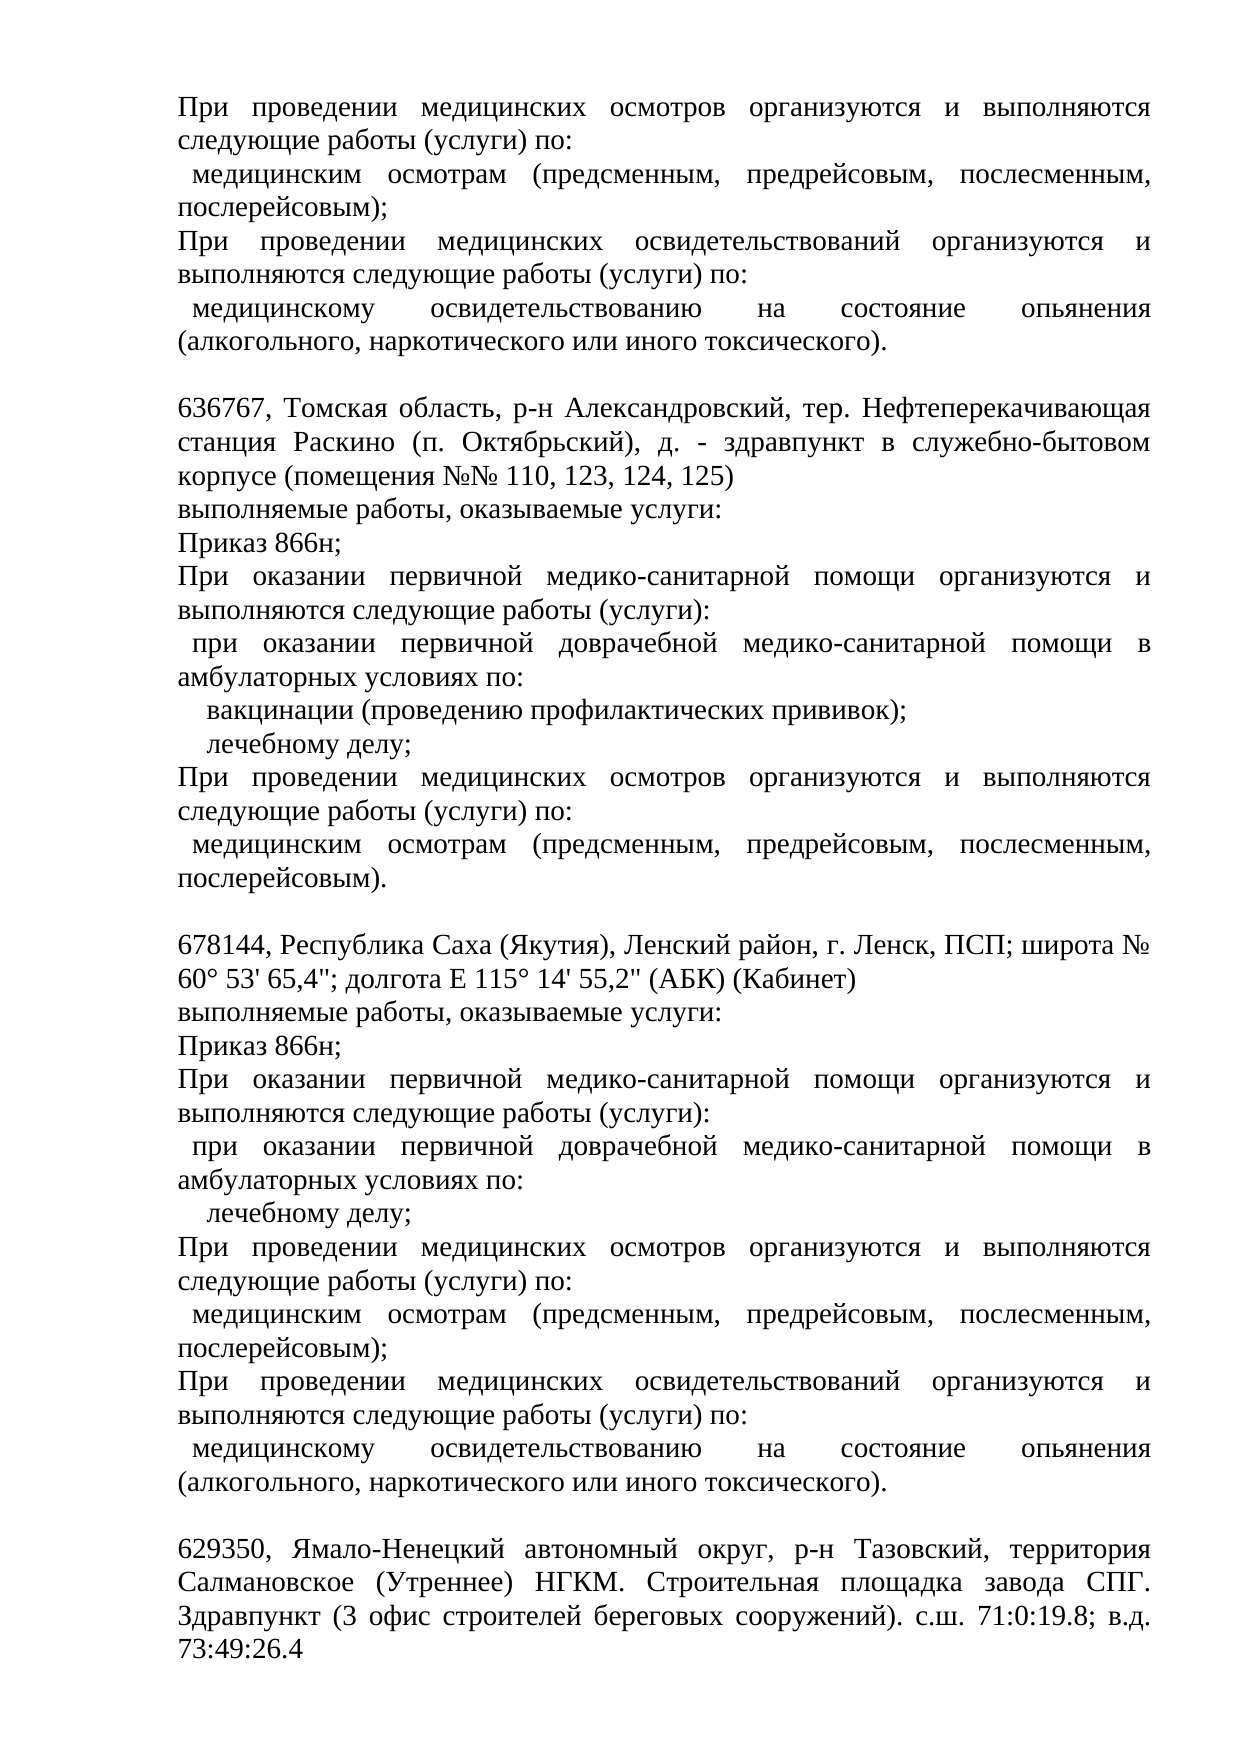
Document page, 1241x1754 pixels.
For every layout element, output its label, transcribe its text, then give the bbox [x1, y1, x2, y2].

text При проведении медицинских освидетельствований организуются и выполняются следующие работы (услуги) по: [177, 1363, 1152, 1430]
text При проведении медицинских осмотров организуются и выполняются следующие работы (услуги) по: [177, 759, 1152, 827]
text При проведении медицинских осмотров организуются и выполняются следующие работы (услуги) по: [177, 1229, 1152, 1296]
text При оказании первичной медико-санитарной помощи организуются и выполняются следующие работы (услуги): [177, 1061, 1152, 1128]
text медицинским осмотрам (предсменным, предрейсовым, послесменным, послерейсовым); [177, 156, 1152, 223]
text при оказании первичной доврачебной медико-санитарной помощи в амбулаторных условиях по: [177, 625, 1152, 692]
text Приказ 866н; [177, 1028, 1152, 1061]
text 678144, Республика Саха (Якутия), Ленский район, г. Ленск, ПСП; широта № 60° 53' 65,4"; долгота Е 115° 14' 55,2" (АБК) (Кабинет) [177, 927, 1152, 994]
text При оказании первичной медико-санитарной помощи организуются и выполняются следующие работы (услуги): [177, 558, 1152, 625]
text медицинскому освидетельствованию на состояние опьянения (алкогольного, наркотического или иного токсического). [177, 290, 1152, 357]
text При проведении медицинских осмотров организуются и выполняются следующие работы (услуги) по: [177, 89, 1152, 156]
text Приказ 866н; [177, 525, 1152, 558]
text лечебному делу; [177, 726, 1152, 759]
text при оказании первичной доврачебной медико-санитарной помощи в амбулаторных условиях по: [177, 1128, 1152, 1196]
text 629350, Ямало-Ненецкий автономный округ, р-н Тазовский, территория Салмановское (Утреннее) НГКМ. Строительная площадка завода СПГ. Здравпункт (3 офис строителей береговых сооружений). с.ш. 71:0:19.8; в.д. 73:49:26.4 [177, 1531, 1152, 1665]
text выполняемые работы, оказываемые услуги: [177, 994, 1152, 1028]
text выполняемые работы, оказываемые услуги: [177, 491, 1152, 525]
text медицинским осмотрам (предсменным, предрейсовым, послесменным, послерейсовым); [177, 1296, 1152, 1363]
text вакцинации (проведению профилактических прививок); [177, 692, 1152, 726]
text При проведении медицинских освидетельствований организуются и выполняются следующие работы (услуги) по: [177, 223, 1152, 290]
text медицинским осмотрам (предсменным, предрейсовым, послесменным, послерейсовым). [177, 827, 1152, 894]
text лечебному делу; [177, 1196, 1152, 1229]
text 636767, Томская область, р-н Александровский, тер. Нефтеперекачивающая станция Раскино (п. Октябрьский), д. - здравпункт в служебно-бытовом корпусе (помещения №№ 110, 123, 124, 125) [177, 391, 1152, 491]
text медицинскому освидетельствованию на состояние опьянения (алкогольного, наркотического или иного токсического). [177, 1430, 1152, 1497]
